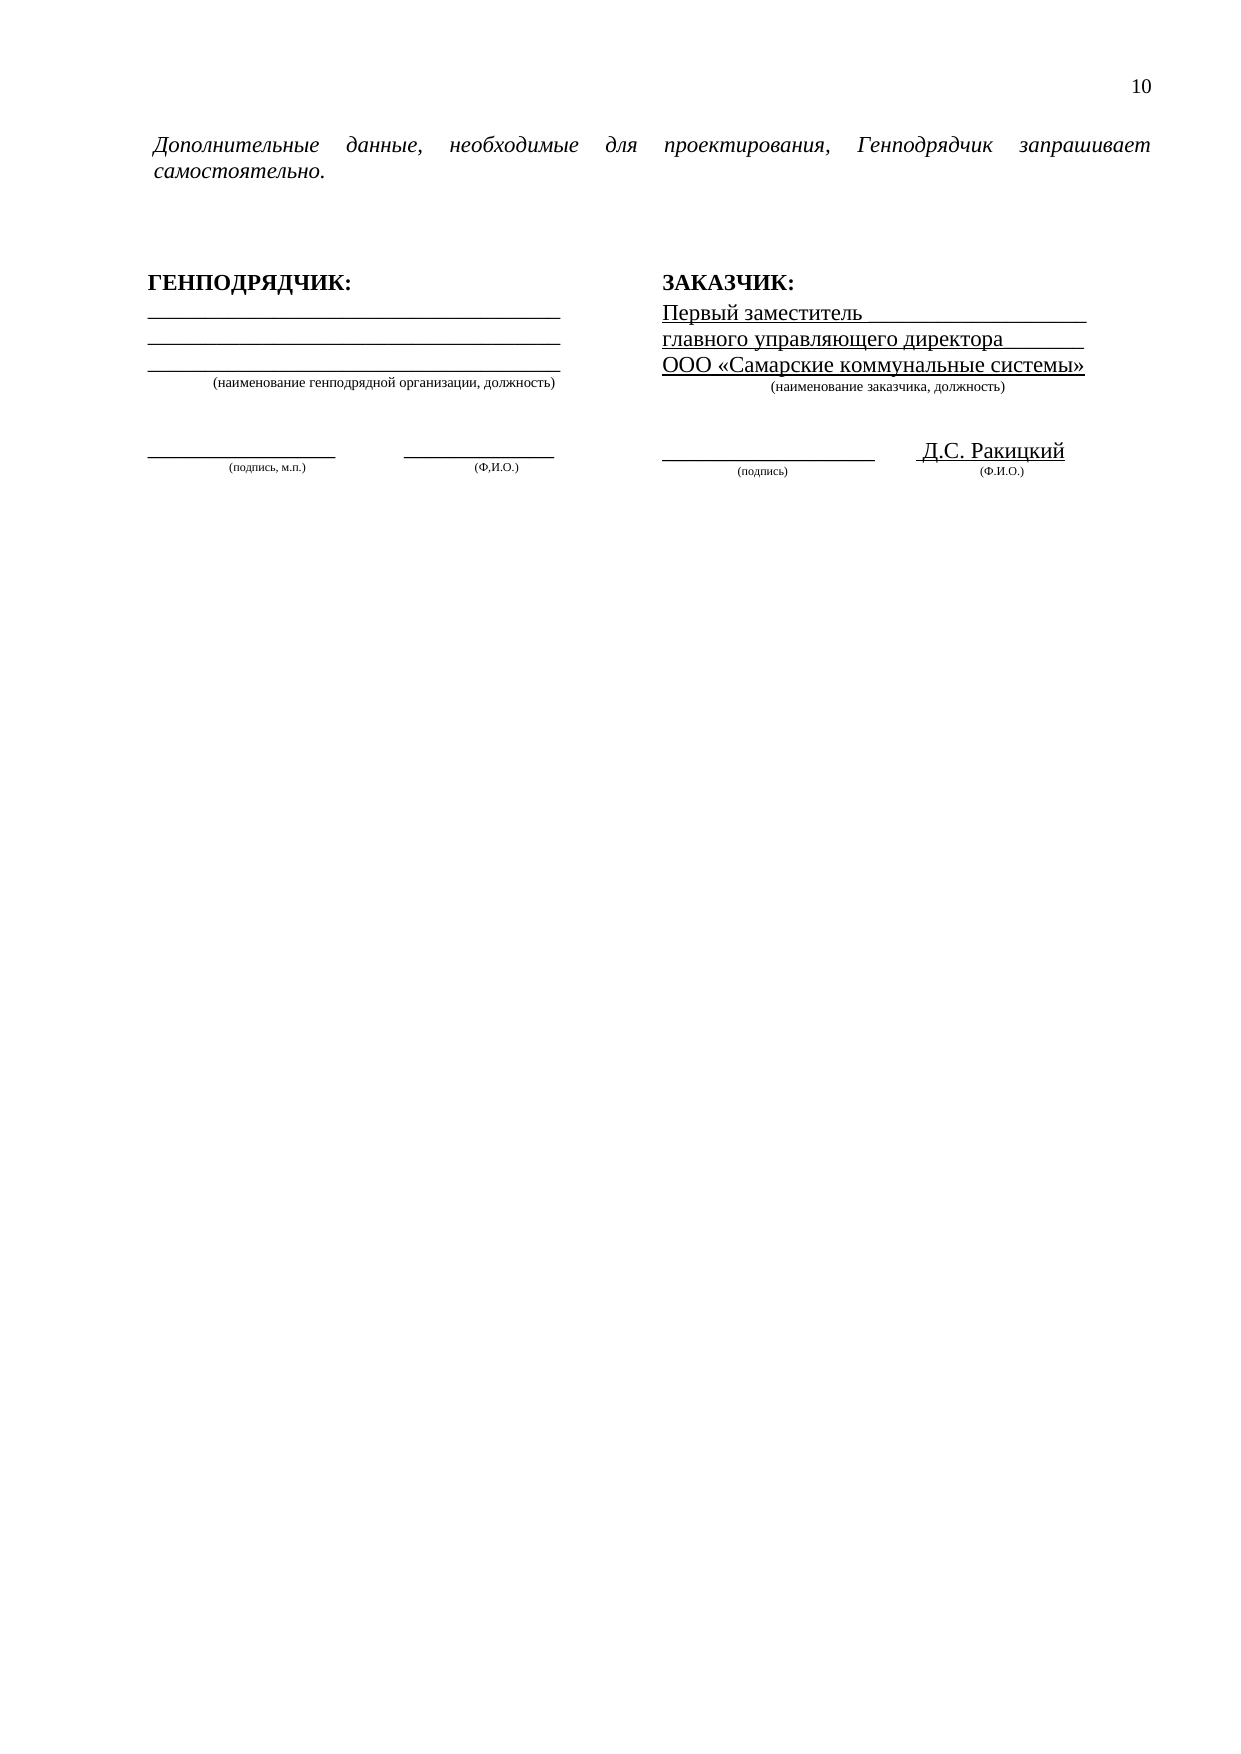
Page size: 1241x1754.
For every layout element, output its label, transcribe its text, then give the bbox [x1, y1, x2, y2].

table_header ГЕНПОДРЯДЧИК: ____________________________________ ____________________________________ ____________________________________ (наименование генподрядной организации, должность) _______________ ____________ (подпись, м.п.) (Ф,И.О.) [142, 263, 656, 494]
table_header ЗАКАЗЧИК: Первый заместитель ___________________ главного управляющего директора_______ ООО «Самарские коммунальные системы» (наименование заказчика, должность) _________________ Д.С. Ракицкий (подпись) (Ф.И.О.) [656, 263, 1146, 494]
list Дополнительные данные, необходимые для проектирования, Генподрядчик запрашивает самостоятельно. [153, 153, 1152, 184]
